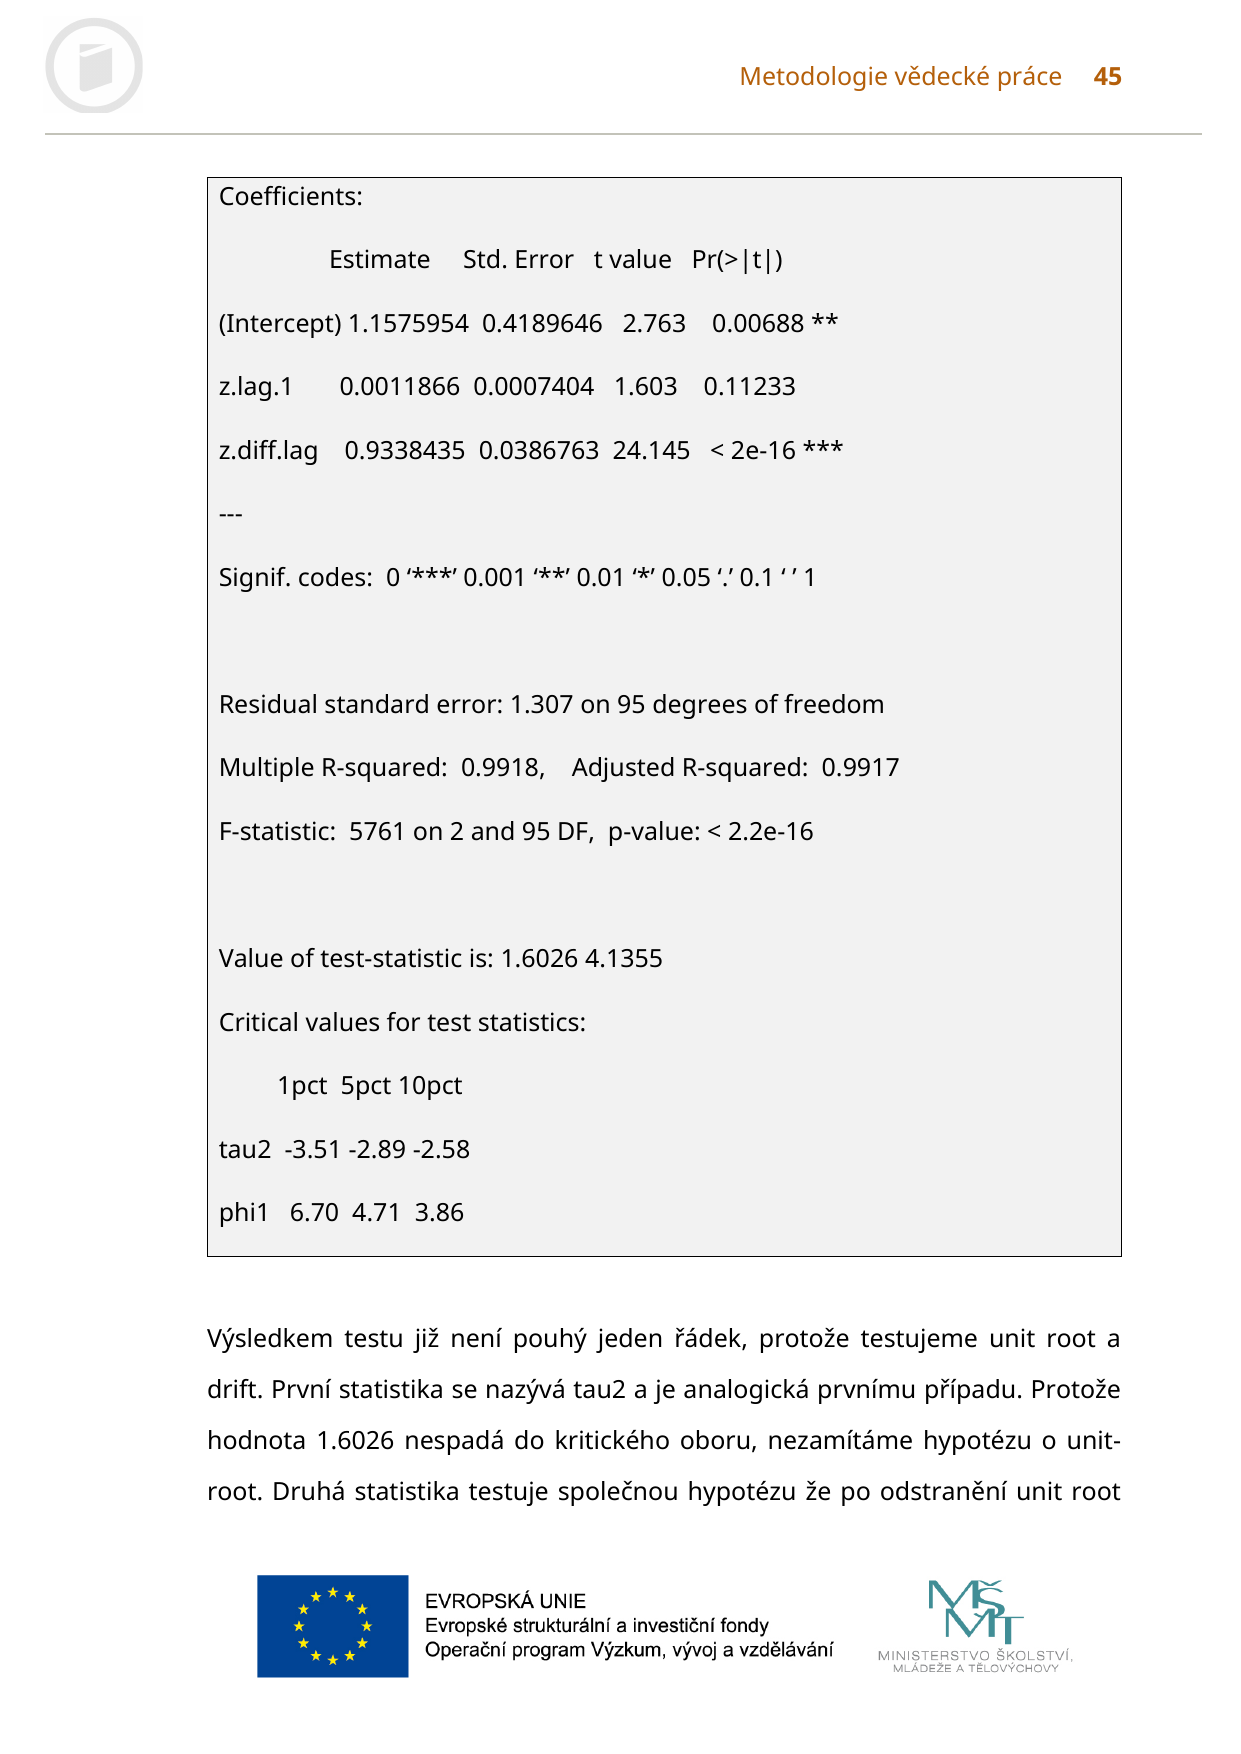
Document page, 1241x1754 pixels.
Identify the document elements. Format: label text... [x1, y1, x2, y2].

picture [206, 1524, 1123, 1728]
